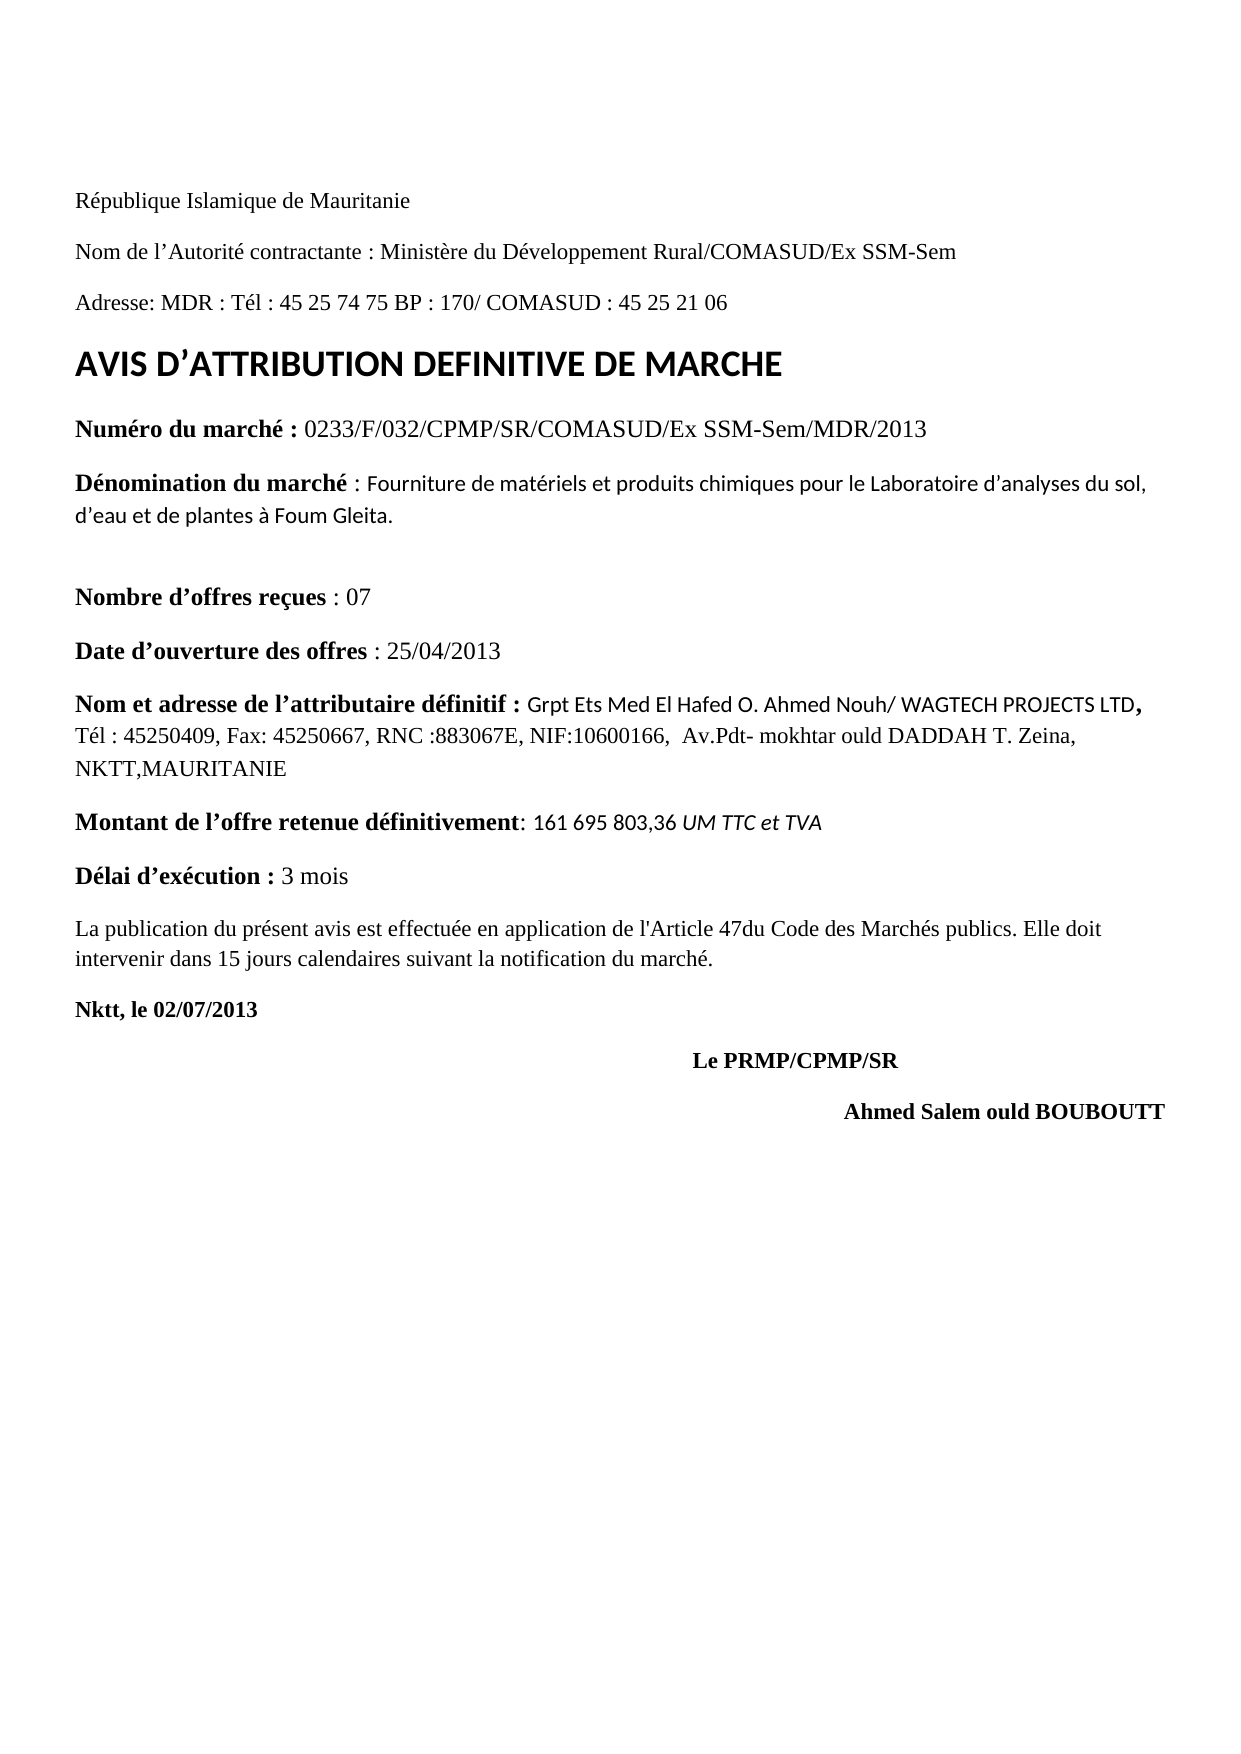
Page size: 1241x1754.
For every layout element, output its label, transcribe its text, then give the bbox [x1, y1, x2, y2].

text Nom de l’Autorité contractante : Ministère du Développement Rural/COMASUD/Ex SSM-Sem [75, 238, 1165, 264]
text Dénomination du marché : Fourniture de matériels et produits chimiques pour le Laboratoire d’analyses du sol, d’eau et de plantes à Foum Gleita. [75, 468, 1165, 529]
text Nom et adresse de l’attributaire définitif : Grpt Ets Med El Hafed O. Ahmed Nouh/ WAGTECH PROJECTS LTD, Tél : 45250409, Fax: 45250667, RNC :883067E, NIF:10600166, Av.Pdt- mokhtar ould DADDAH T. Zeina, NKTT,MAURITANIE [75, 689, 1165, 782]
text République Islamique de Mauritanie [75, 187, 1165, 213]
text Le PRMP/CPMP/SR [75, 1047, 1165, 1074]
text AVIS D’ATTRIBUTION DEFINITIVE DE MARCHE [75, 340, 1165, 386]
text Délai d’exécution : 3 mois [75, 861, 1165, 890]
text Numéro du marché : 0233/F/032/CPMP/SR/COMASUD/Ex SSM-Sem/MDR/2013 [75, 414, 1165, 442]
text Ahmed Salem ould BOUBOUTT [75, 1098, 1165, 1125]
text Adresse: MDR : Tél : 45 25 74 75 BP : 170/ COMASUD : 45 25 21 06 [75, 289, 1165, 316]
text Nombre d’offres reçues : 07 [75, 582, 1165, 611]
text La publication du présent avis est effectuée en application de l'Article 47du Code des Marchés publics. Elle doit intervenir dans 15 jours calendaires suivant la notification du marché. [75, 915, 1165, 972]
text Montant de l’offre retenue définitivement: 161 695 803,36 UM TTC et TVA [75, 807, 1165, 836]
text Nktt, le 02/07/2013 [75, 996, 1165, 1023]
text Date d’ouverture des offres : 25/04/2013 [75, 636, 1165, 664]
